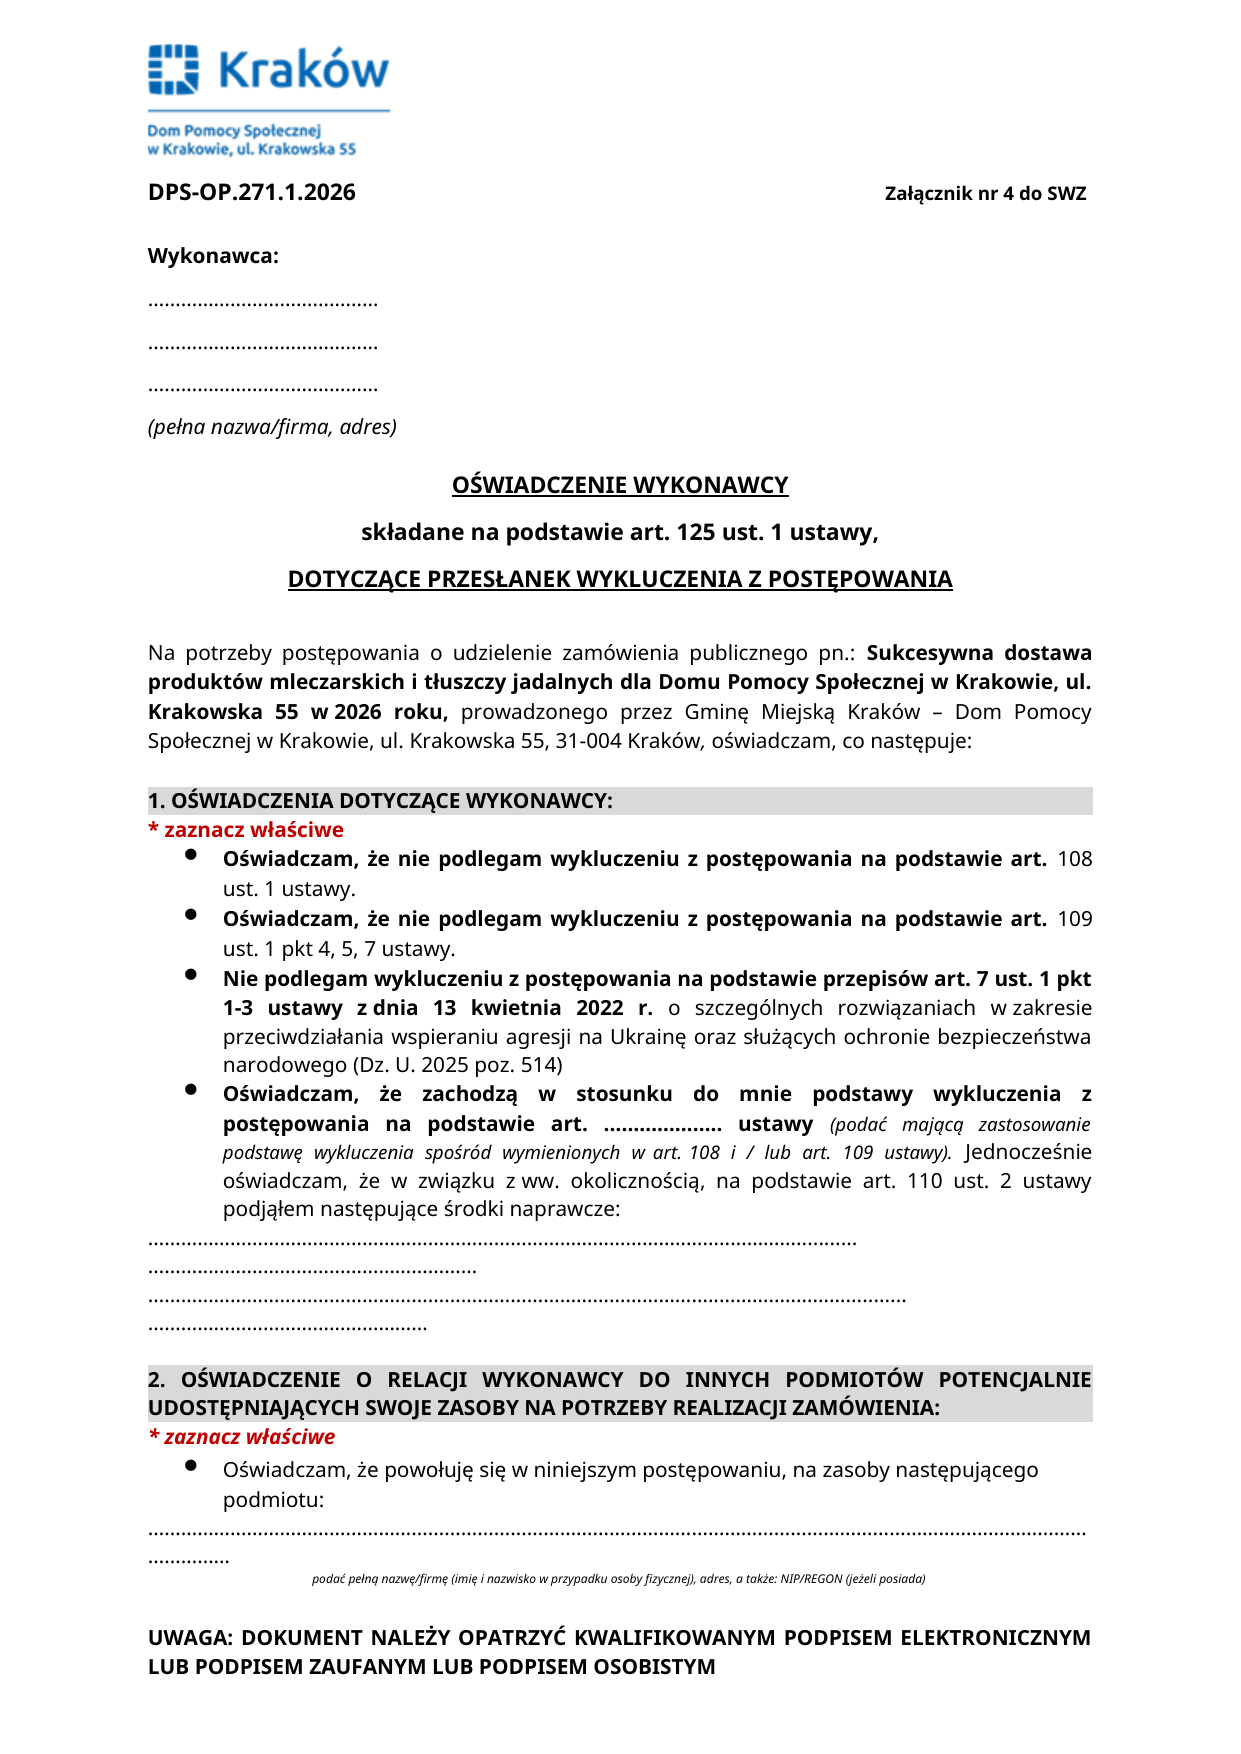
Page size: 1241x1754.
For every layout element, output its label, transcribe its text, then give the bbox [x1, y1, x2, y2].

text 1. OŚWIADCZENIA DOTYCZĄCE WYKONAWCY: [148, 787, 1093, 815]
text Na potrzeby postępowania o udzielenie zamówienia publicznego pn.: Sukcesywna dostawa produktów mleczarskich i tłuszczy jadalnych dla Domu Pomocy Społecznej w Krakowie, ul. Krakowska 55 w 2026 roku, prowadzonego przez Gminę Miejską Kraków – Dom Pomocy Społecznej w Krakowie, ul. Krakowska 55, 31-004 Kraków, oświadczam, co następuje: [148, 638, 1093, 755]
text …………………………………… [148, 327, 1093, 355]
text …………………………………………………………………………………………………………………………………………………………………… [148, 1513, 1093, 1570]
text …………………………………… [148, 284, 1093, 313]
list Oświadczam, że nie podlegam wykluczeniu z postępowania na podstawie art. 108 ust. 1 ustawy. [185, 843, 1093, 902]
list Oświadczam, że powołuję się w niniejszym postępowaniu, na zasoby następującego podmiotu: [185, 1454, 1093, 1513]
text …………………………………………………………………………………………..………..…………...........…………………………………………… [148, 1280, 1093, 1337]
text DOTYCZĄCE PRZESŁANEK WYKLUCZENIA Z POSTĘPOWANIA [148, 563, 1093, 594]
text (pełna nazwa/firma, adres) [148, 412, 1093, 440]
text * zaznacz właściwe [148, 1422, 1093, 1450]
text podać pełną nazwę/firmę (imię i nazwisko w przypadku osoby fizycznej), adres, a także: NIP/REGON (jeżeli posiada) [148, 1570, 1093, 1598]
text składane na podstawie art. 125 ust. 1 ustawy, [148, 516, 1093, 547]
text 2. OŚWIADCZENIE O RELACJI WYKONAWCY DO INNYCH PODMIOTÓW POTENCJALNIE UDOSTĘPNIAJĄCYCH SWOJE ZASOBY NA POTRZEBY REALIZACJI ZAMÓWIENIA: [148, 1365, 1093, 1422]
picture [147, 44, 392, 159]
list Oświadczam, że nie podlegam wykluczeniu z postępowania na podstawie art. 109 ust. 1 pkt 4, 5, 7 ustawy. [185, 903, 1093, 962]
text …………………………………… [148, 369, 1093, 398]
text …………………………………………………………………………………..………..…………...........…………………………………………………… [148, 1223, 1093, 1280]
list Oświadczam, że zachodzą w stosunku do mnie podstawy wykluczenia z postępowania na podstawie art. ……………….. ustawy (podać mającą zastosowanie podstawę wykluczenia spośród wymienionych w art. 108 i / lub art. 109 ustawy). Jednocześnie oświadczam, że w związku z ww. okolicznością, na podstawie art. 110 ust. 2 ustawy podjąłem następujące środki naprawcze: [185, 1079, 1093, 1223]
text * zaznacz właściwe [148, 815, 1093, 843]
text OŚWIADCZENIE WYKONAWCY [148, 469, 1093, 500]
list Nie podlegam wykluczeniu z postępowania na podstawie przepisów art. 7 ust. 1 pkt 1-3 ustawy z dnia 13 kwietnia 2022 r. o szczególnych rozwiązaniach w zakresie przeciwdziałania wspieraniu agresji na Ukrainę oraz służących ochronie bezpieczeństwa narodowego (Dz. U. 2025 poz. 514) [185, 963, 1093, 1079]
text Wykonawca: [148, 242, 1093, 270]
